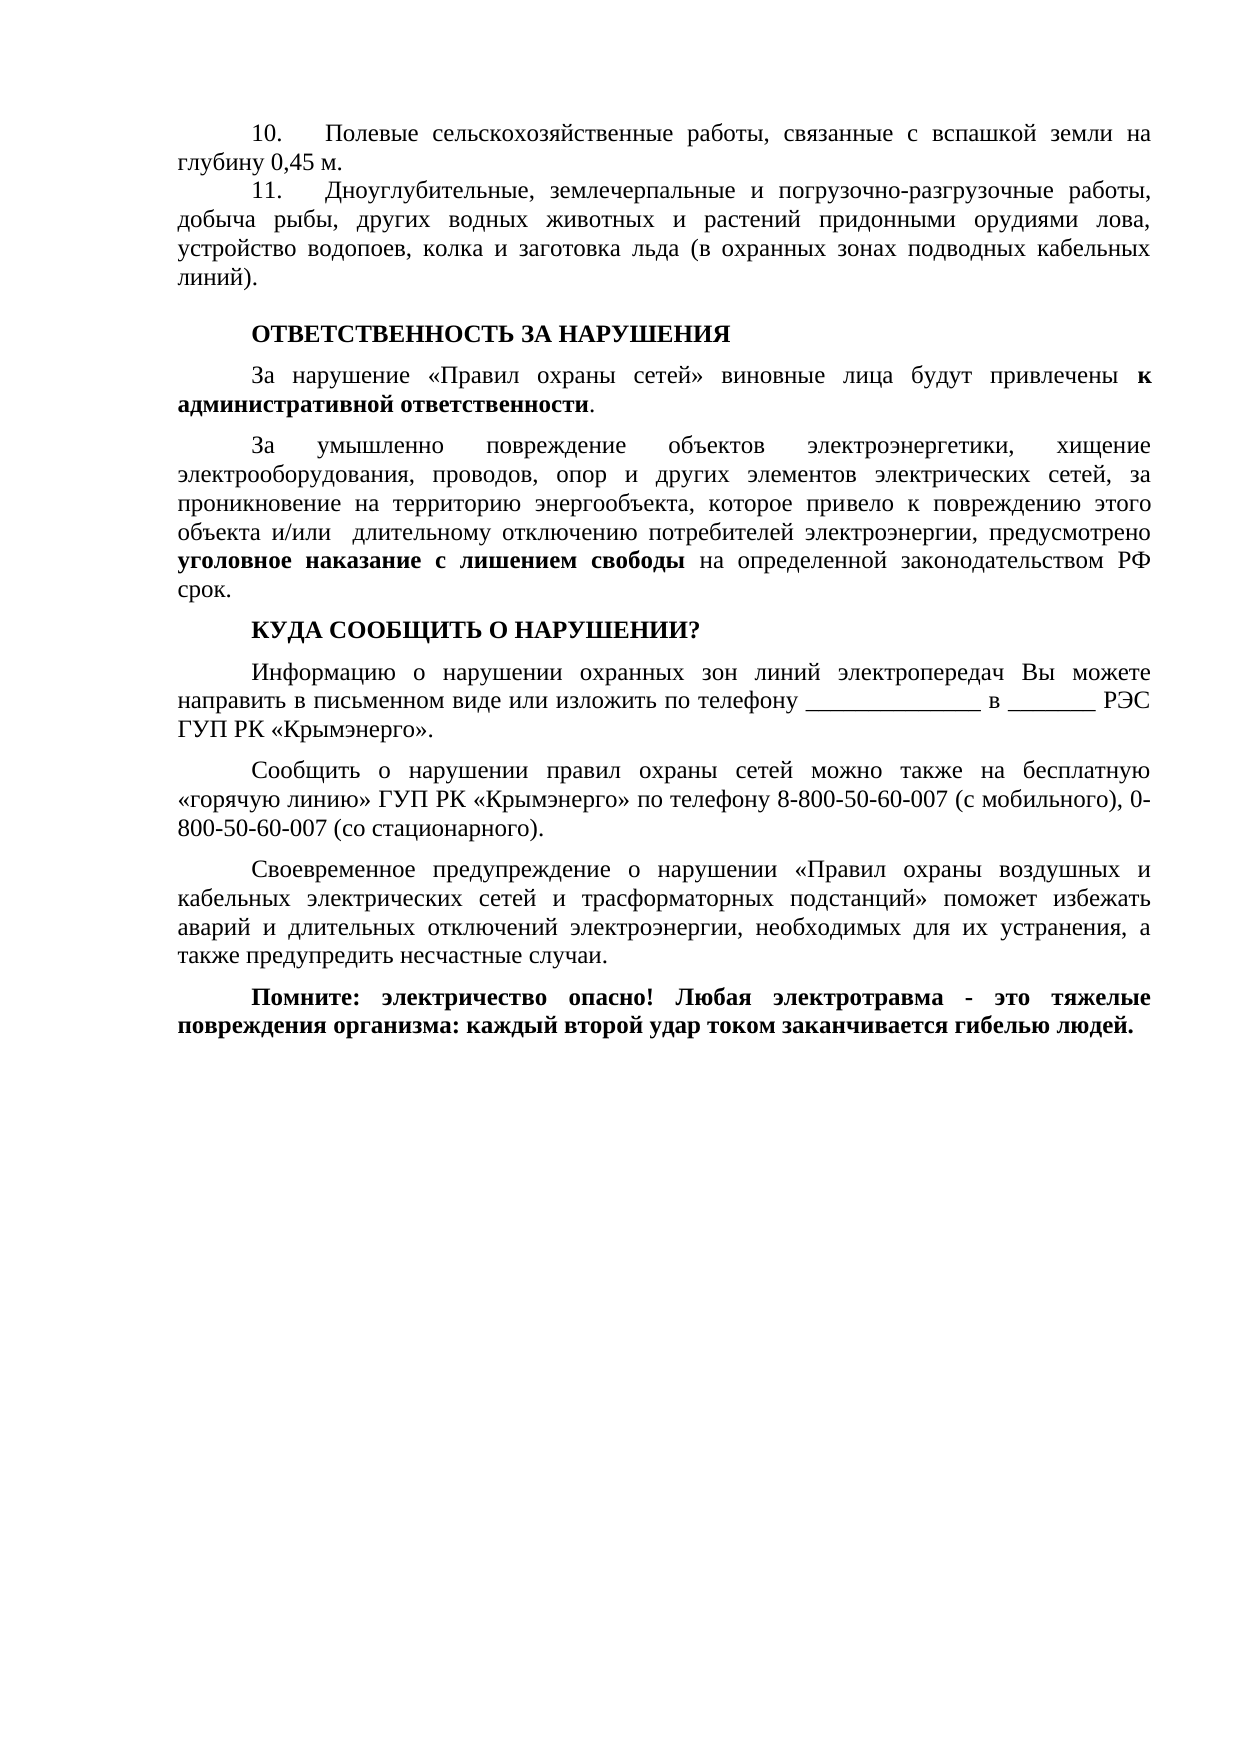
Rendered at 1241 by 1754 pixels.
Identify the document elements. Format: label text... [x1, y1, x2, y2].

text Информацию о нарушении охранных зон линий электропередач Вы можете направить в письменном виде или изложить по телефону ______________ в _______ РЭС ГУП РК «Крымэнерго». [177, 657, 1152, 743]
text Своевременное предупреждение о нарушении «Правил охраны воздушных и кабельных электрических сетей и трасформаторных подстанций» поможет избежать аварий и длительных отключений электроэнергии, необходимых для их устранения, а также предупредить несчастные случаи. [177, 854, 1152, 969]
text КУДА СООБЩИТЬ О НАРУШЕНИИ? [177, 616, 1152, 644]
list Полевые сельскохозяйственные работы, связанные с вспашкой земли на глубину 0,45 м. [177, 118, 1152, 176]
text За нарушение «Правил охраны сетей» виновные лица будут привлечены к административной ответственности. [177, 361, 1152, 418]
list ОТВЕТСТВЕННОСТЬ ЗА НАРУШЕНИЯ [177, 319, 1152, 348]
text За умышленно повреждение объектов электроэнергетики, хищение электрооборудования, проводов, опор и других элементов электрических сетей, за проникновение на территорию энергообъекта, которое привело к повреждению этого объекта и/или длительному отключению потребителей электроэнергии, предусмотрено уголовное наказание с лишением свободы на определенной законодательством РФ срок. [177, 431, 1152, 603]
list Дноуглубительные, землечерпальные и погрузочно-разгрузочные работы, добыча рыбы, других водных животных и растений придонными орудиями лова, устройство водопоев, колка и заготовка льда (в охранных зонах подводных кабельных линий). [177, 176, 1152, 291]
text Сообщить о нарушении правил охраны сетей можно также на бесплатную «горячую линию» ГУП РК «Крымэнерго» по телефону 8-800-50-60-007 (с мобильного), 0-800-50-60-007 (со стационарного). [177, 756, 1152, 842]
text Помните: электричество опасно! Любая электротравма - это тяжелые повреждения организма: каждый второй удар током заканчивается гибелью людей. [177, 982, 1152, 1039]
